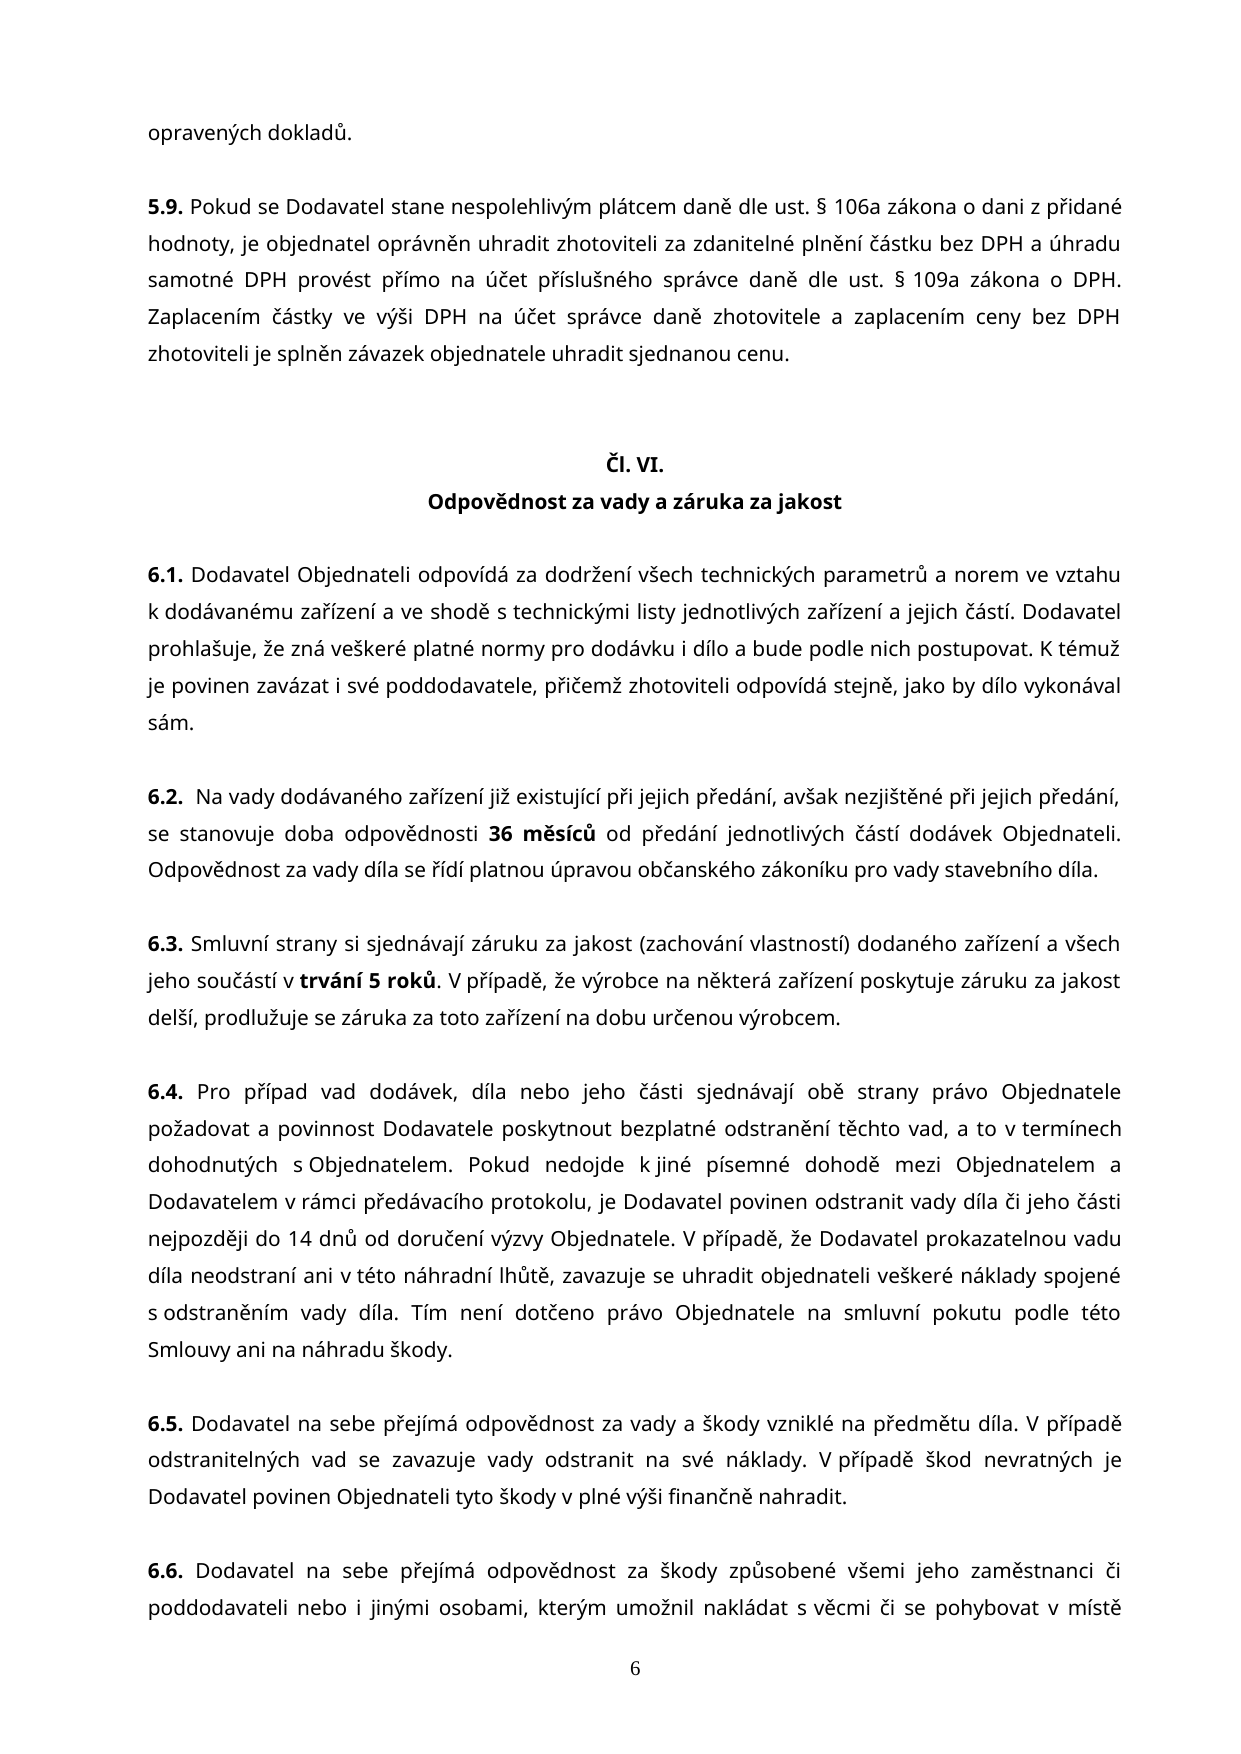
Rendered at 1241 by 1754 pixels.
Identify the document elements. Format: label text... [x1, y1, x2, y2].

text 6.3. Smluvní strany si sjednávají záruku za jakost (zachování vlastností) dodaného zařízení a všech jeho součástí v trvání 5 roků. V případě, že výrobce na některá zařízení poskytuje záruku za jakost delší, prodlužuje se záruka za toto zařízení na dobu určenou výrobcem. [148, 929, 1122, 1032]
text 6.4. Pro případ vad dodávek, díla nebo jeho části sjednávají obě strany právo Objednatele požadovat a povinnost Dodavatele poskytnout bezplatné odstranění těchto vad, a to v termínech dohodnutých s Objednatelem. Pokud nedojde k jiné písemné dohodě mezi Objednatelem a Dodavatelem v rámci předávacího protokolu, je Dodavatel povinen odstranit vady díla či jeho části nejpozději do 14 dnů od doručení výzvy Objednatele. V případě, že Dodavatel prokazatelnou vadu díla neodstraní ani v této náhradní lhůtě, zavazuje se uhradit objednateli veškeré náklady spojené s odstraněním vady díla. Tím není dotčeno právo Objednatele na smluvní pokutu podle této Smlouvy ani na náhradu škody. [148, 1077, 1122, 1363]
text Odpovědnost za vady a záruka za jakost [148, 487, 1122, 515]
text Čl. VI. [148, 450, 1122, 478]
text 6.2. Na vady dodávaného zařízení již existující při jejich předání, avšak nezjištěné při jejich předání, se stanovuje doba odpovědnosti 36 měsíců od předání jednotlivých částí dodávek Objednateli. Odpovědnost za vady díla se řídí platnou úpravou občanského zákoníku pro vady stavebního díla. [148, 782, 1122, 884]
text 5.9. Pokud se Dodavatel stane nespolehlivým plátcem daně dle ust. § 106a zákona o dani z přidané hodnoty, je objednatel oprávněn uhradit zhotoviteli za zdanitelné plnění částku bez DPH a úhradu samotné DPH provést přímo na účet příslušného správce daně dle ust. § 109a zákona o DPH. Zaplacením částky ve výši DPH na účet správce daně zhotovitele a zaplacením ceny bez DPH zhotoviteli je splněn závazek objednatele uhradit sjednanou cenu. [148, 192, 1122, 368]
text 6.1. Dodavatel Objednateli odpovídá za dodržení všech technických parametrů a norem ve vztahu k dodávanému zařízení a ve shodě s technickými listy jednotlivých zařízení a jejich částí. Dodavatel prohlašuje, že zná veškeré platné normy pro dodávku i dílo a bude podle nich postupovat. K témuž je povinen zavázat i své poddodavatele, přičemž zhotoviteli odpovídá stejně, jako by dílo vykonával sám. [148, 561, 1122, 737]
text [148, 118, 1122, 147]
text 6.5. Dodavatel na sebe přejímá odpovědnost za vady a škody vzniklé na předmětu díla. V případě odstranitelných vad se zavazuje vady odstranit na své náklady. V případě škod nevratných je Dodavatel povinen Objednateli tyto škody v plné výši finančně nahradit. [148, 1409, 1122, 1511]
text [148, 1556, 1122, 1622]
